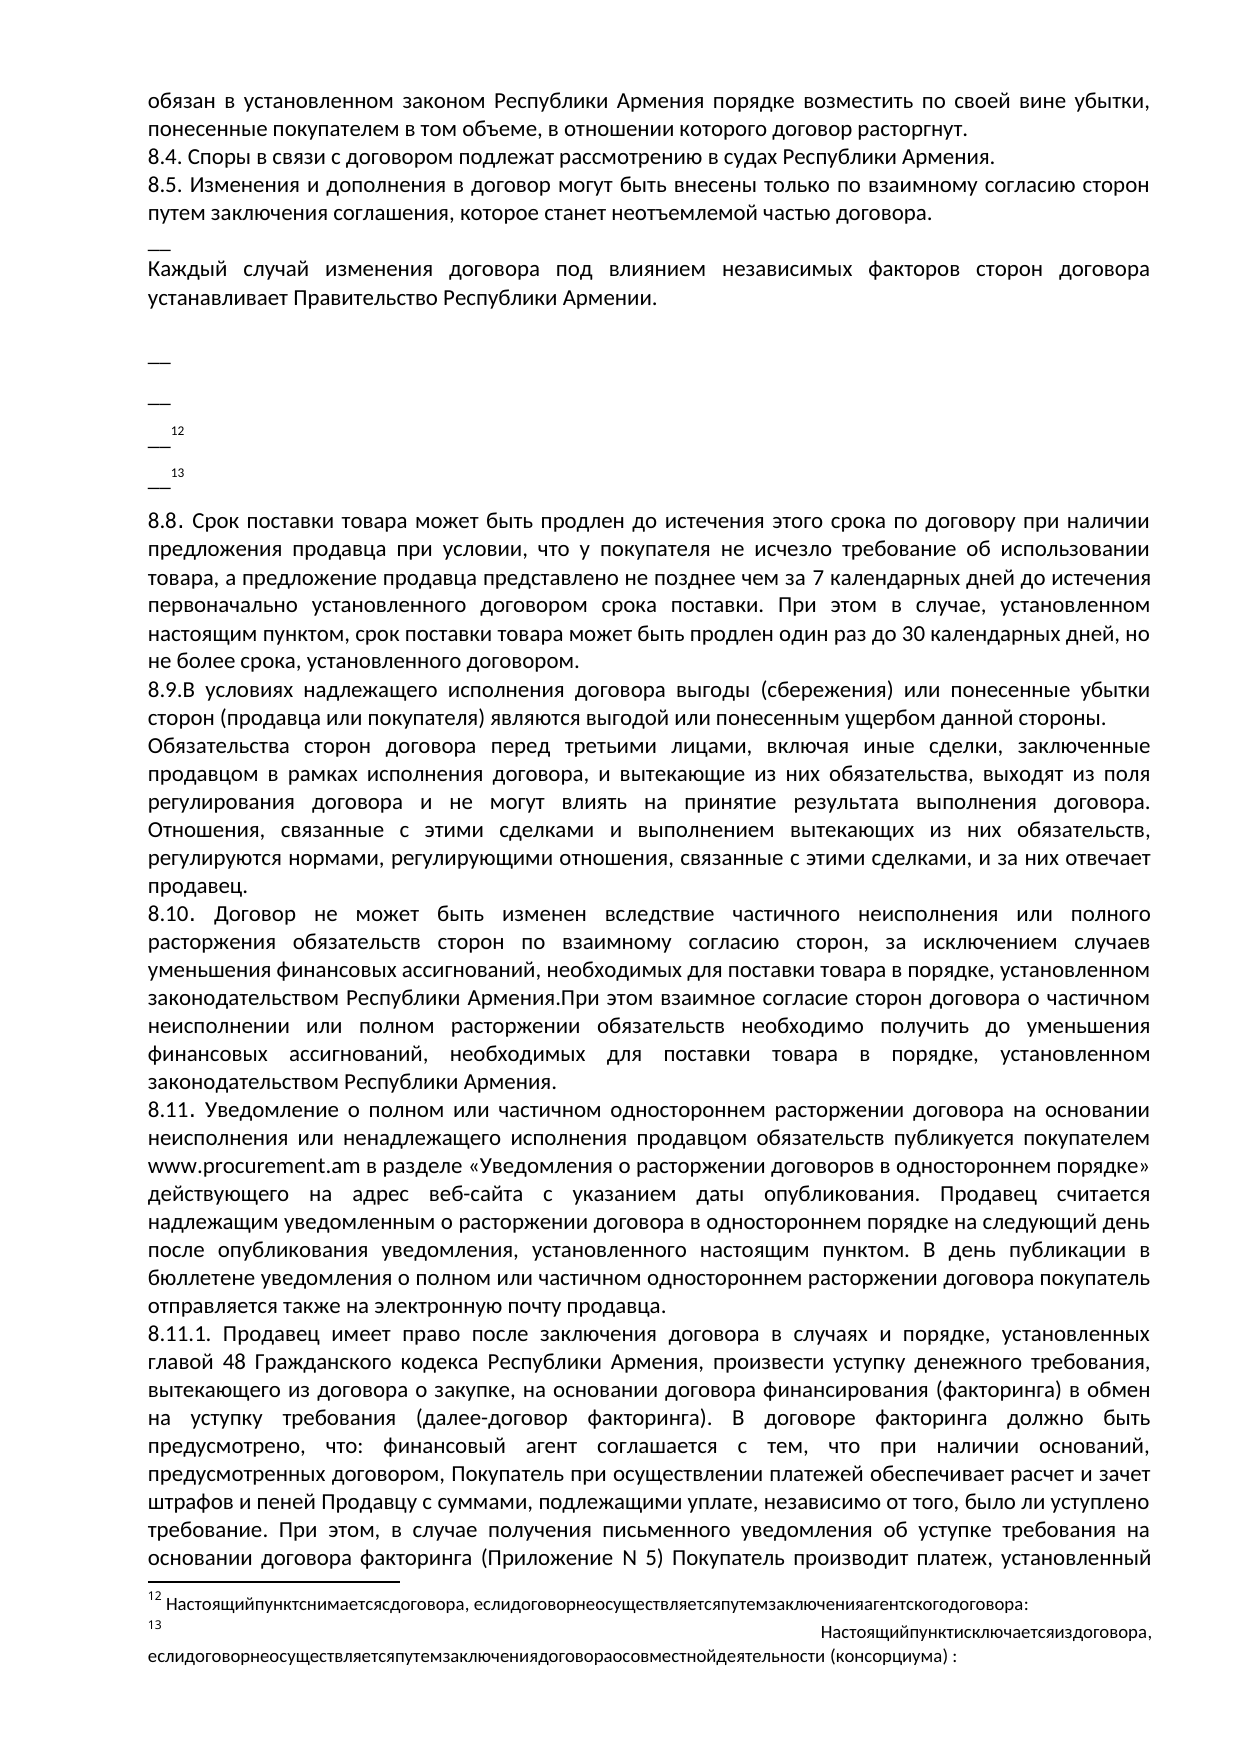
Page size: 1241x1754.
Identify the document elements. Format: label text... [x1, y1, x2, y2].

text 8.11․ Уведомление о полном или частичном одностороннем расторжении договора на основании неисполнения или ненадлежащего исполнения продавцом обязательств публикуется покупателем www.procurement.am в разделе «Уведомления о расторжении договоров в одностороннем порядке» действующего на адрес веб-сайта с указанием даты опубликования. Продавец считается надлежащим уведомленным о расторжении договора в одностороннем порядке на следующий день после опубликования уведомления, установленного настоящим пунктом. В день публикации в бюллетене уведомления о полном или частичном одностороннем расторжении договора покупатель отправляется также на электронную почту продавца. [148, 1095, 1152, 1319]
text 8.10․ Договор не может быть изменен вследствие частичного неисполнения или полного расторжения обязательств сторон по взаимному согласию сторон, за исключением случаев уменьшения финансовых ассигнований, необходимых для поставки товара в порядке, установленном законодательством Республики Армения.При этом взаимное согласие сторон договора о частичном неисполнении или полном расторжении обязательств необходимо получить до уменьшения финансовых ассигнований, необходимых для поставки товара в порядке, установленном законодательством Республики Армения. [148, 899, 1152, 1095]
text 8.8․ Срок поставки товара может быть продлен до истечения этого срока по договору при наличии предложения продавца при условии, что у покупателя не исчезло требование об использовании товара, а предложение продавца представлено не позднее чем за 7 календарных дней до истечения первоначально установленного договором срока поставки. При этом в случае, установленном настоящим пунктом, срок поставки товара может быть продлен один раз до 30 календарных дней, но не более срока, установленного договором. [148, 507, 1152, 675]
text 8.9.В условиях надлежащего исполнения договора выгоды (сбережения) или понесенные убытки сторон (продавца или покупателя) являются выгодой или понесенным ущербом данной стороны. [148, 675, 1152, 731]
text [148, 1319, 1152, 1571]
text __ [148, 464, 1152, 493]
text __ [148, 339, 1152, 367]
text 8.5. Изменения и дополнения в договор могут быть внесены только по взаимному согласию сторон путем заключения соглашения, которое станет неотъемлемой частью договора. [148, 171, 1152, 227]
text Каждый случай изменения договора под влиянием независимых факторов сторон договора устанавливает Правительство Республики Армении. [148, 254, 1152, 311]
text Обязательства сторон договора перед третьими лицами, включая иные сделки, заключенные продавцом в рамках исполнения договора, и вытекающие из них обязательства, выходят из поля регулирования договора и не могут влиять на принятие результата выполнения договора. Отношения, связанные с этими сделками и выполнением вытекающих из них обязательств, регулируются нормами, регулирующими отношения, связанные с этими сделками, и за них отвечает продавец. [148, 731, 1152, 899]
text __ [148, 423, 1152, 451]
text __ [148, 227, 1152, 254]
text __ [148, 381, 1152, 409]
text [148, 86, 1152, 142]
text 8.4. Споры в связи с договором подлежат рассмотрению в судах Республики Армения. [148, 142, 1152, 171]
